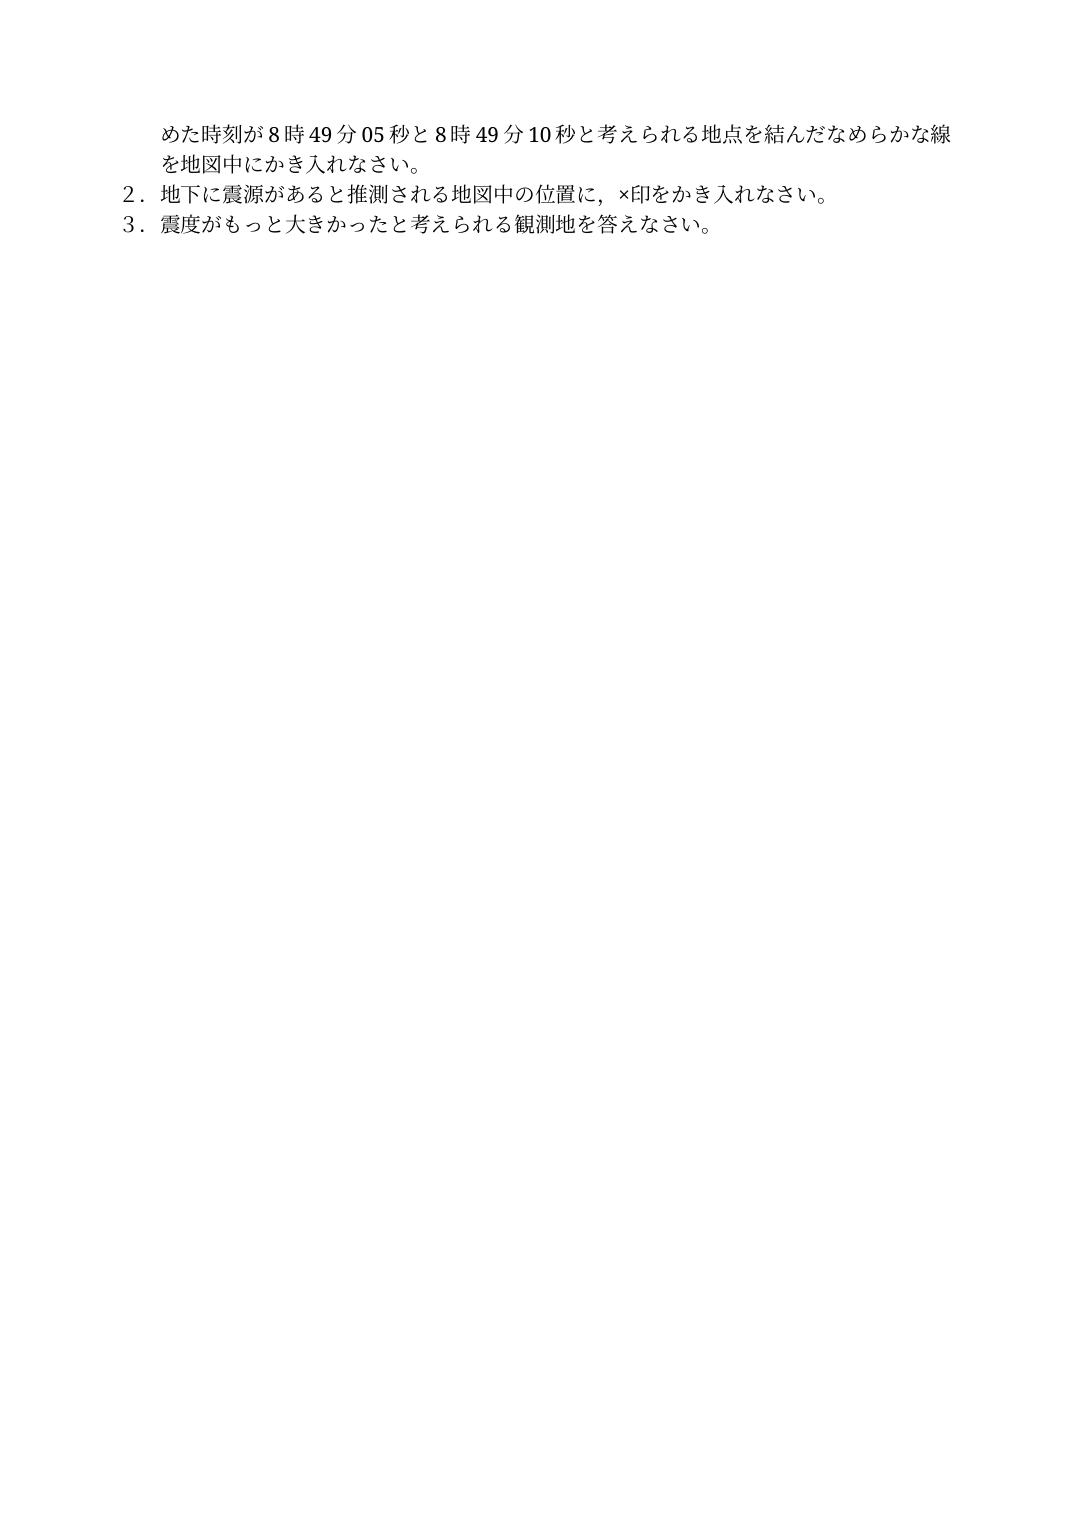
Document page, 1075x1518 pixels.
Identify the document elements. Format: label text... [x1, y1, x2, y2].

text １．表の地震のデータをもとに，ゆれはじめた時刻が8時49分05秒と8時49分10秒と考えられる地点を結んだなめらかな線を地図中にかき入れなさい。 [118, 118, 957, 178]
text ３．震度がもっと大きかったと考えられる観測地を答えなさい。 [118, 208, 957, 238]
text ２．地下に震源があると推測される地図中の位置に，×印をかき入れなさい。 [118, 178, 957, 208]
